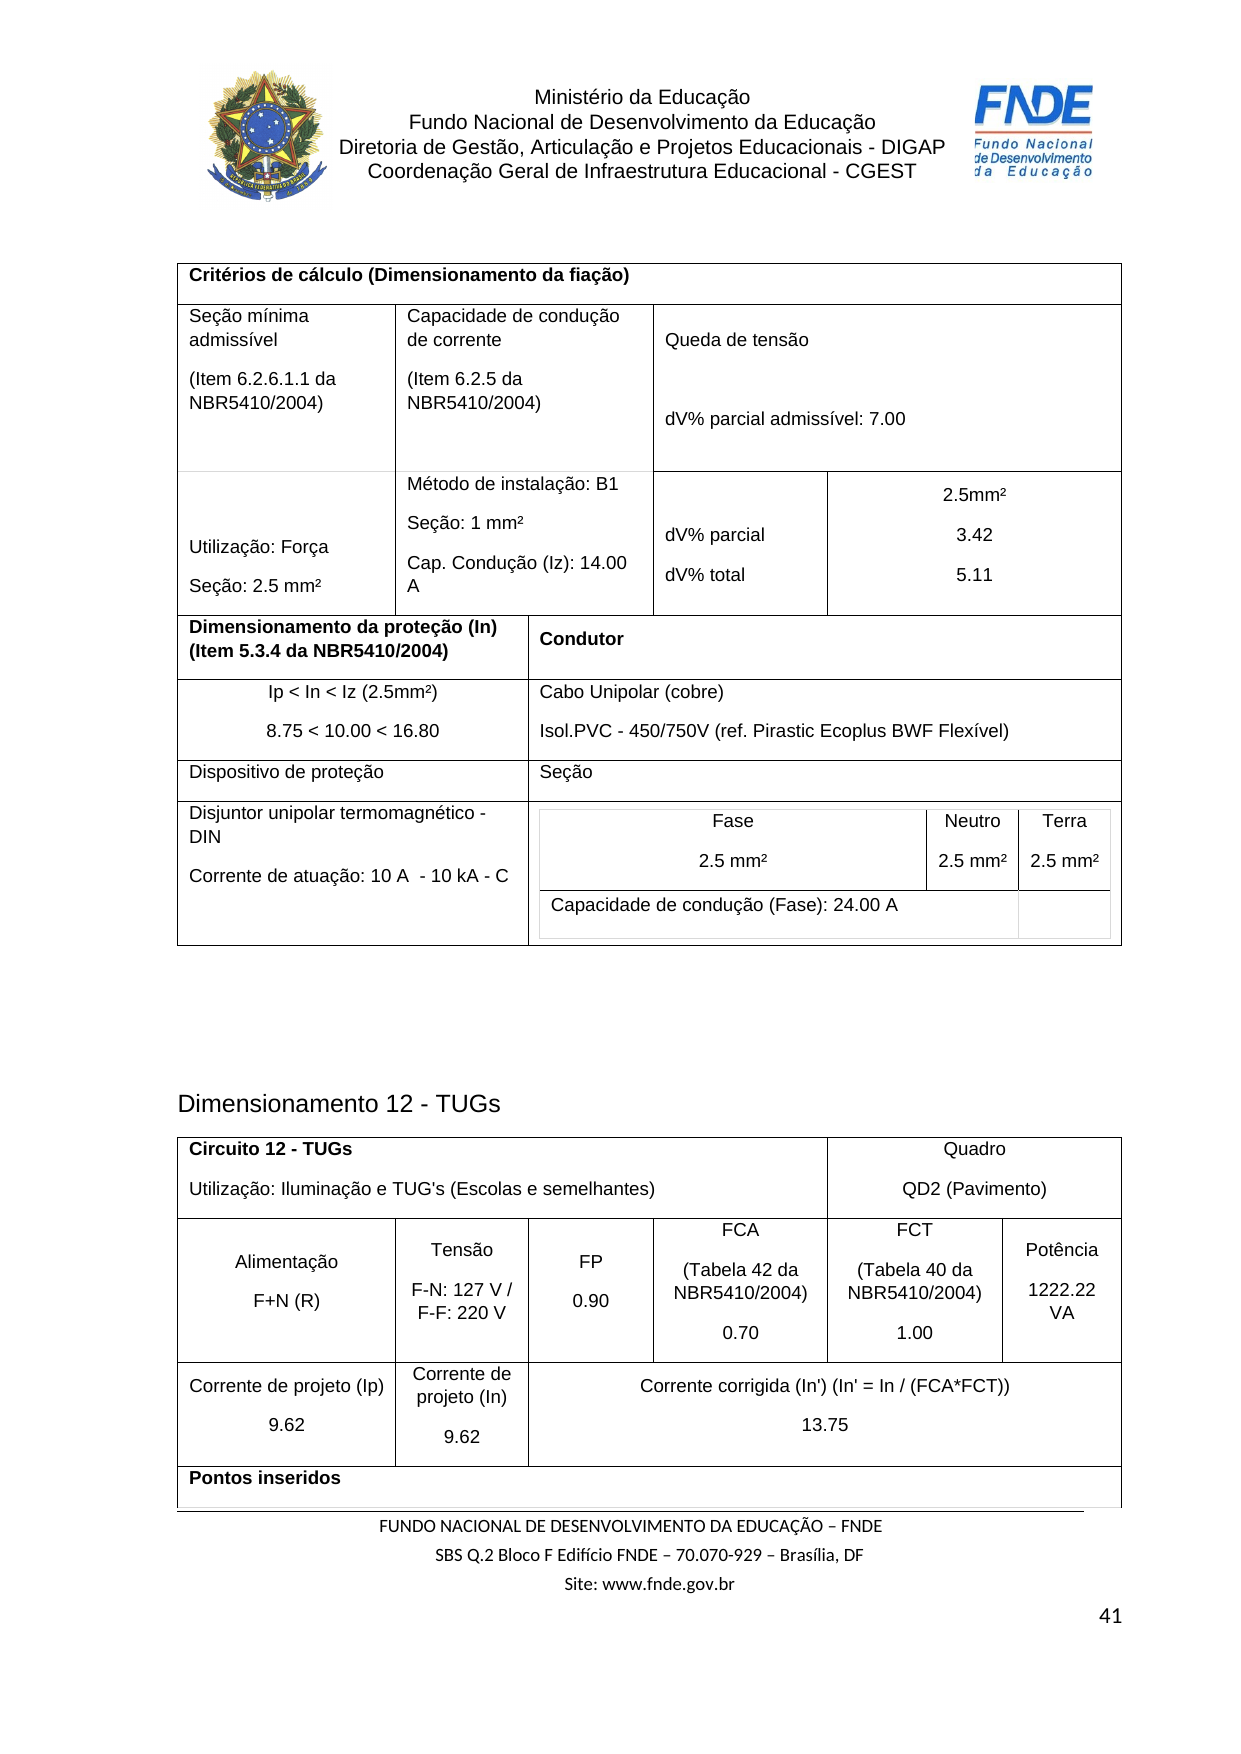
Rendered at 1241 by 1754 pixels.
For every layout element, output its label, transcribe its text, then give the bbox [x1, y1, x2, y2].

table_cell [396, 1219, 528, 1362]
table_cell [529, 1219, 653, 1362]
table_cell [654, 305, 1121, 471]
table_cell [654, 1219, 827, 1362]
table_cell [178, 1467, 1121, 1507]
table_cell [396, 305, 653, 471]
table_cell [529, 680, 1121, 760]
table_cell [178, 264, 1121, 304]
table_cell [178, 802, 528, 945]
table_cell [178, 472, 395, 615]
text Dimensionamento 12 - TUGs [177, 1089, 1122, 1118]
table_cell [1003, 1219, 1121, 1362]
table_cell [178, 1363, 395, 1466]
picture [198, 63, 333, 210]
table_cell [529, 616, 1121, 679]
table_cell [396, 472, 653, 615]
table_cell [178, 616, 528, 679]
picture [974, 78, 1093, 183]
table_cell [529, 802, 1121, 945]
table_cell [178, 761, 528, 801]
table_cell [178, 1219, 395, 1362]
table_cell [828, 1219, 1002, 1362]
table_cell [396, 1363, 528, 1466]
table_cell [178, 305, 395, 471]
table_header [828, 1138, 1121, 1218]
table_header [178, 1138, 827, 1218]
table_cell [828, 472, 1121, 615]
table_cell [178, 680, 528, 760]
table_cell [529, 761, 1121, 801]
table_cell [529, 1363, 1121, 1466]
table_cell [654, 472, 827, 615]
